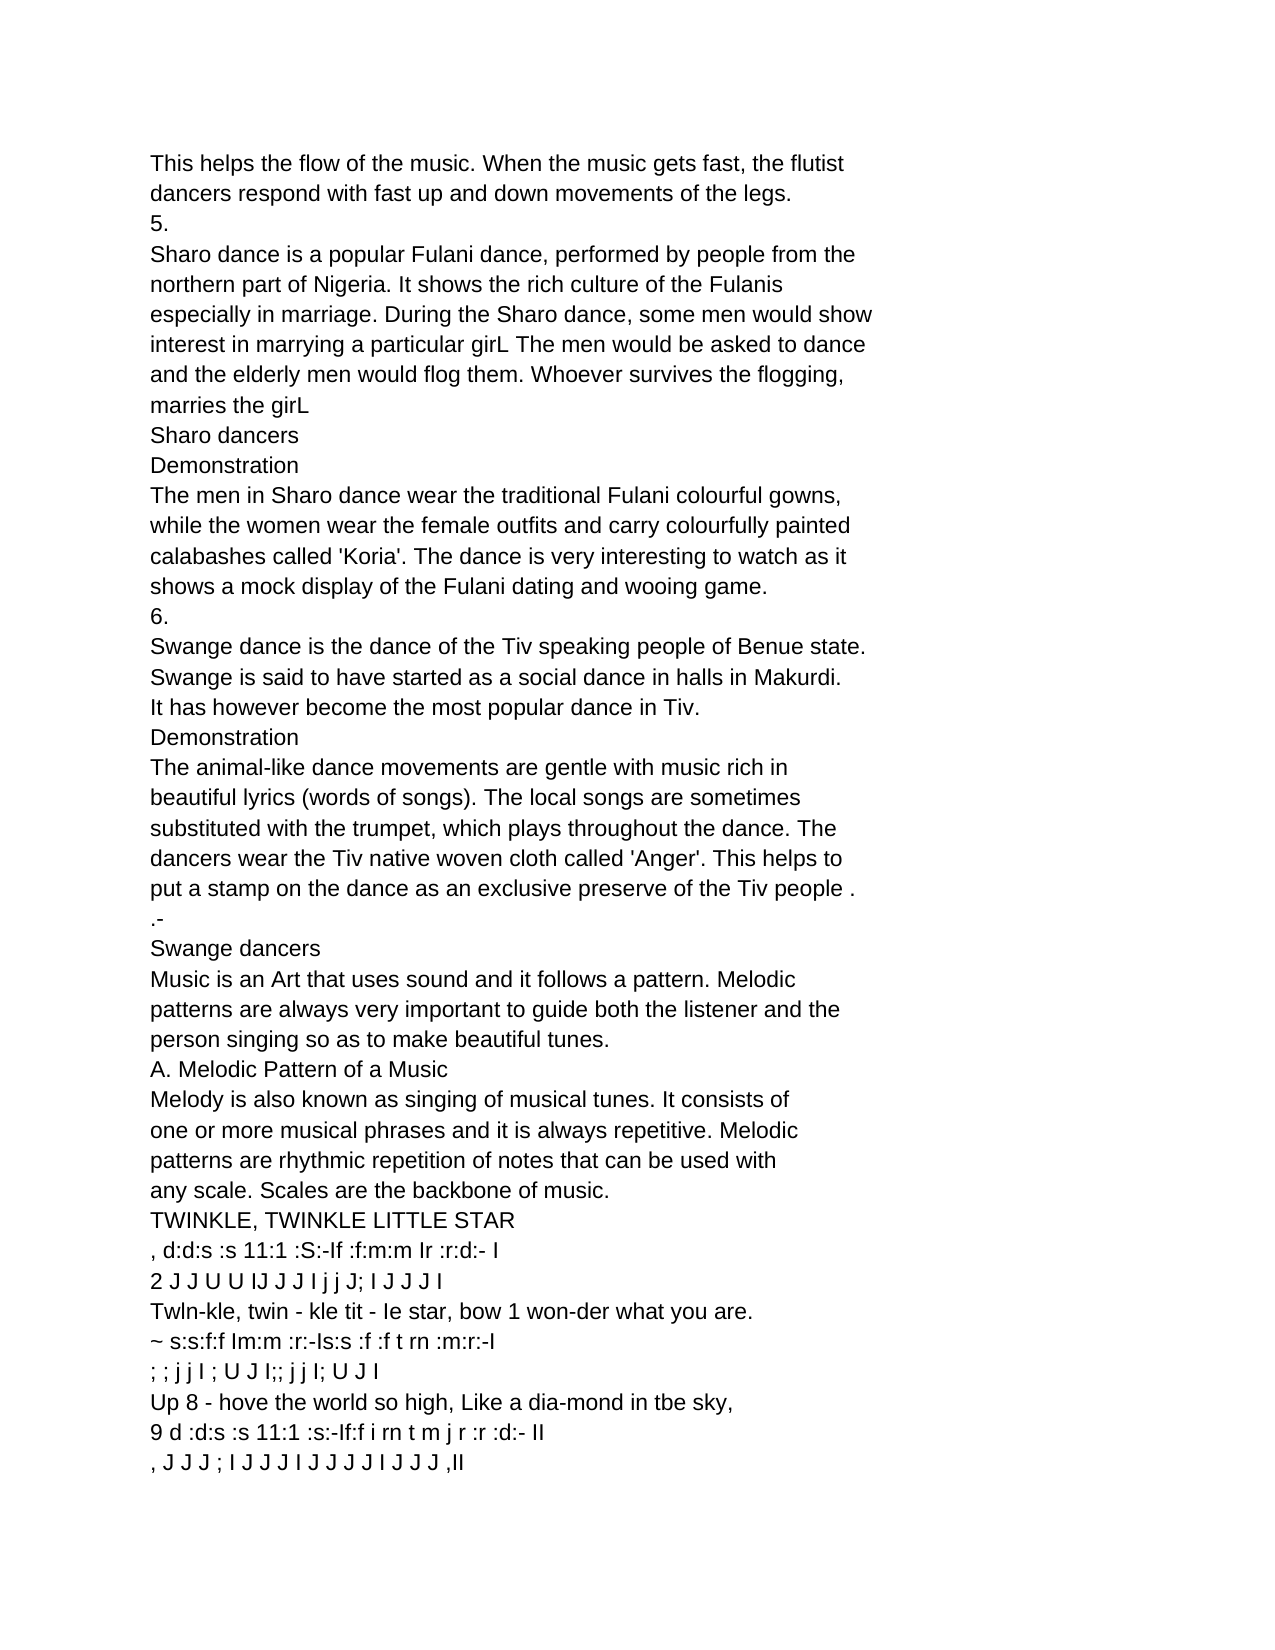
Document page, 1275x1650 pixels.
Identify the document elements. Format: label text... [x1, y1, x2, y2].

text TWINKLE, TWINKLE LITTLE STAR [150, 1207, 1125, 1234]
text marries the girL [150, 392, 1125, 418]
text Melody is also known as singing of musical tunes. It consists of [150, 1086, 1125, 1113]
text northern part of Nigeria. It shows the rich culture of the Fulanis [150, 271, 1125, 297]
text put a stamp on the dance as an exclusive preserve of the Tiv people . [150, 875, 1125, 901]
text especially in marriage. During the Sharo dance, some men would show [150, 301, 1125, 327]
text , d:d:s :s 11:1 :S:-If :f:m:m Ir :r:d:- I [150, 1237, 1125, 1264]
text shows a mock display of the Fulani dating and wooing game. [150, 573, 1125, 599]
text ~ s:s:f:f Im:m :r:-Is:s :f :f t rn :m:r:-I [150, 1328, 1125, 1354]
text 9 d :d:s :s 11:1 :s:-If:f i rn t m j r :r :d:- II [150, 1419, 1125, 1445]
text A. Melodic Pattern of a Music [150, 1056, 1125, 1083]
text Twln-kle, twin - kle tit - Ie star, bow 1 won-der what you are. [150, 1298, 1125, 1324]
text any scale. Scales are the backbone of music. [150, 1177, 1125, 1203]
text 2 J J U U IJ J J I j j J; I J J J I [150, 1268, 1125, 1294]
text Sharo dancers [150, 422, 1125, 448]
text while the women wear the female outfits and carry colourfully painted [150, 512, 1125, 539]
text one or more musical phrases and it is always repetitive. Melodic [150, 1117, 1125, 1143]
text beautiful lyrics (words of songs). The local songs are sometimes [150, 784, 1125, 811]
text dancers respond with fast up and down movements of the legs. [150, 180, 1125, 207]
text , J J J ; I J J J I J J J J I J J J ,II [150, 1449, 1125, 1475]
text ; ; j j I ; U J I;; j j I; U J I [150, 1358, 1125, 1385]
text It has however become the most popular dance in Tiv. [150, 694, 1125, 720]
text Music is an Art that uses sound and it follows a pattern. Melodic [150, 966, 1125, 992]
text person singing so as to make beautiful tunes. [150, 1026, 1125, 1052]
text Swange is said to have started as a social dance in halls in Makurdi. [150, 663, 1125, 690]
text .- [150, 905, 1125, 932]
text Demonstration [150, 724, 1125, 750]
text and the elderly men would flog them. Whoever survives the flogging, [150, 361, 1125, 388]
text Up 8 - hove the world so high, Like a dia-mond in tbe sky, [150, 1388, 1125, 1415]
text interest in marrying a particular girL The men would be asked to dance [150, 331, 1125, 358]
text Sharo dance is a popular Fulani dance, performed by people from the [150, 241, 1125, 267]
text substituted with the trumpet, which plays throughout the dance. The [150, 814, 1125, 841]
text Swange dancers [150, 935, 1125, 962]
text 5. [150, 210, 1125, 237]
text patterns are rhythmic repetition of notes that can be used with [150, 1147, 1125, 1173]
text 6. [150, 603, 1125, 629]
text Demonstration [150, 452, 1125, 478]
text The men in Sharo dance wear the traditional Fulani colourful gowns, [150, 482, 1125, 509]
text patterns are always very important to guide both the listener and the [150, 996, 1125, 1022]
text dancers wear the Tiv native woven cloth called 'Anger'. This helps to [150, 845, 1125, 871]
text The animal-like dance movements are gentle with music rich in [150, 754, 1125, 781]
text This helps the flow of the music. When the music gets fast, the flutist [150, 150, 1125, 176]
text Swange dance is the dance of the Tiv speaking people of Benue state. [150, 633, 1125, 660]
text calabashes called 'Koria'. The dance is very interesting to watch as it [150, 543, 1125, 569]
